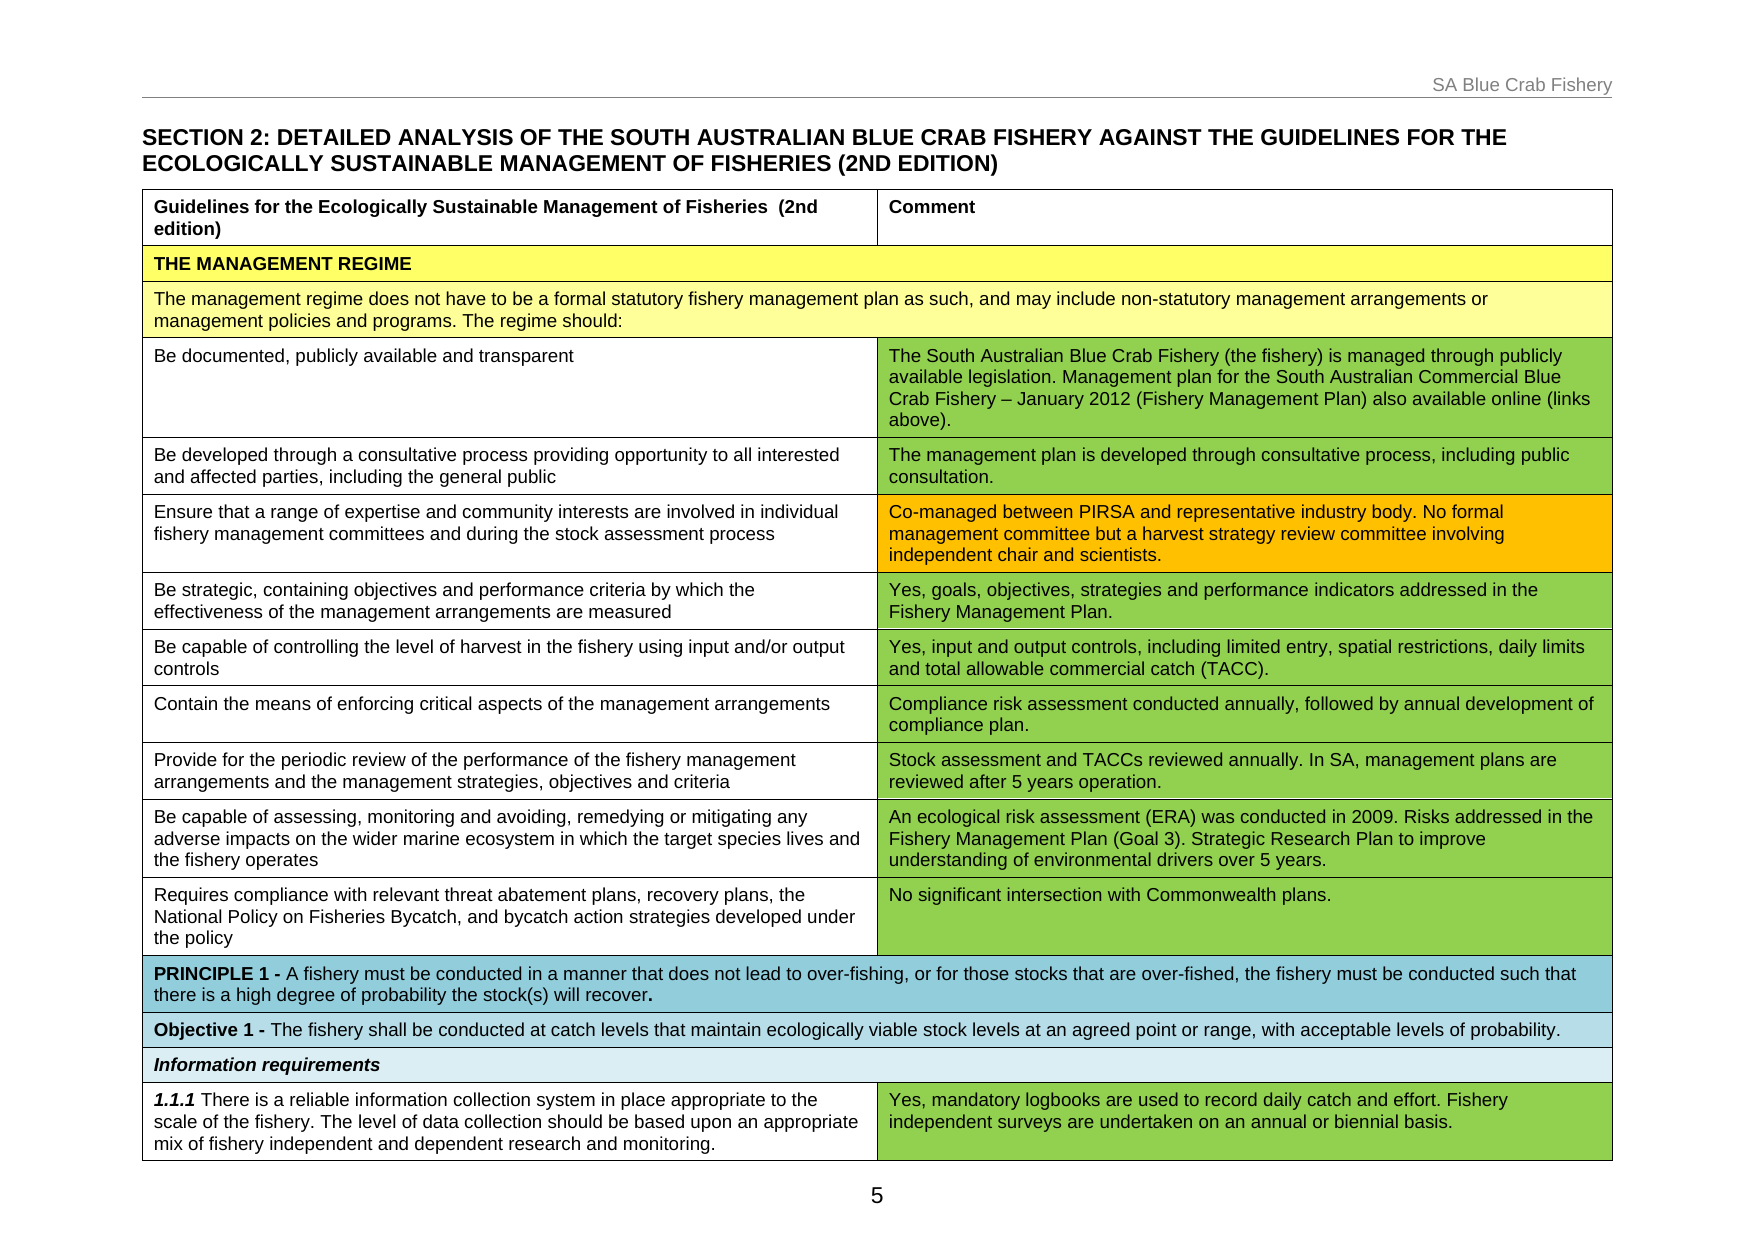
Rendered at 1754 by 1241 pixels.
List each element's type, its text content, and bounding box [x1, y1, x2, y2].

table_cell Ensure that a range of expertise and community interests are involved in individual fishery management committees and during the stock assessment process [143, 495, 877, 572]
table_cell The South Australian Blue Crab Fishery (the fishery) is managed through publicly available legislation. Management plan for the South Australian Commercial Blue Crab Fishery – January 2012 (Fishery Management Plan) also available online (links above). [878, 338, 1612, 437]
table_cell Be capable of assessing, monitoring and avoiding, remedying or mitigating any adverse impacts on the wider marine ecosystem in which the target species lives and the fishery operates [143, 800, 877, 877]
table_cell Information requirements [143, 1048, 1612, 1082]
table_cell PRINCIPLE 1 - A fishery must be conducted in a manner that does not lead to over-fishing, or for those stocks that are over-fished, the fishery must be conducted such that there is a high degree of probability the stock(s) will recover. [143, 956, 1612, 1012]
table_cell Provide for the periodic review of the performance of the fishery management arrangements and the management strategies, objectives and criteria [143, 743, 877, 798]
table_cell Yes, mandatory logbooks are used to record daily catch and effort. Fishery independent surveys are undertaken on an annual or biennial basis. [878, 1083, 1612, 1160]
table_cell The management regime does not have to be a formal statutory fishery management plan as such, and may include non-statutory management arrangements or management policies and programs. The regime should: [143, 282, 1612, 337]
table_cell Yes, input and output controls, including limited entry, spatial restrictions, daily limits and total allowable commercial catch (TACC). [878, 630, 1612, 685]
table_header Guidelines for the Ecologically Sustainable Management of Fisheries (2nd edition) [143, 190, 877, 245]
table_cell Yes, goals, objectives, strategies and performance indicators addressed in the Fishery Management Plan. [878, 573, 1612, 628]
subtitle Section 2: Detailed Analysis of the South Australian Blue Crab Fishery Against the Guidelines for the Ecologically Sustainable Management of Fisheries (2nd Edition) [142, 123, 1612, 176]
table_cell Be strategic, containing objectives and performance criteria by which the effectiveness of the management arrangements are measured [143, 573, 877, 628]
table_cell Objective 1 - The fishery shall be conducted at catch levels that maintain ecologically viable stock levels at an agreed point or range, with acceptable levels of probability. [143, 1013, 1612, 1047]
table_cell Be capable of controlling the level of harvest in the fishery using input and/or output controls [143, 630, 877, 685]
table_cell Be documented, publicly available and transparent [143, 338, 877, 437]
table_cell Contain the means of enforcing critical aspects of the management arrangements [143, 686, 877, 742]
table_cell THE MANAGEMENT REGIME [143, 246, 1612, 281]
table_cell 1.1.1 There is a reliable information collection system in place appropriate to the scale of the fishery. The level of data collection should be based upon an appropriate mix of fishery independent and dependent research and monitoring. [143, 1083, 877, 1160]
table_cell Compliance risk assessment conducted annually, followed by annual development of compliance plan. [878, 686, 1612, 742]
table_cell No significant intersection with Commonwealth plans. [878, 878, 1612, 955]
table_cell Requires compliance with relevant threat abatement plans, recovery plans, the National Policy on Fisheries Bycatch, and bycatch action strategies developed under the policy [143, 878, 877, 955]
table_cell An ecological risk assessment (ERA) was conducted in 2009. Risks addressed in the Fishery Management Plan (Goal 3). Strategic Research Plan to improve understanding of environmental drivers over 5 years. [878, 800, 1612, 877]
table_cell Be developed through a consultative process providing opportunity to all interested and affected parties, including the general public [143, 438, 877, 494]
table_cell Co-managed between PIRSA and representative industry body. No formal management committee but a harvest strategy review committee involving independent chair and scientists. [878, 495, 1612, 572]
table_header Comment [878, 190, 1612, 245]
table_cell The management plan is developed through consultative process, including public consultation. [878, 438, 1612, 494]
table_cell Stock assessment and TACCs reviewed annually. In SA, management plans are reviewed after 5 years operation. [878, 743, 1612, 798]
